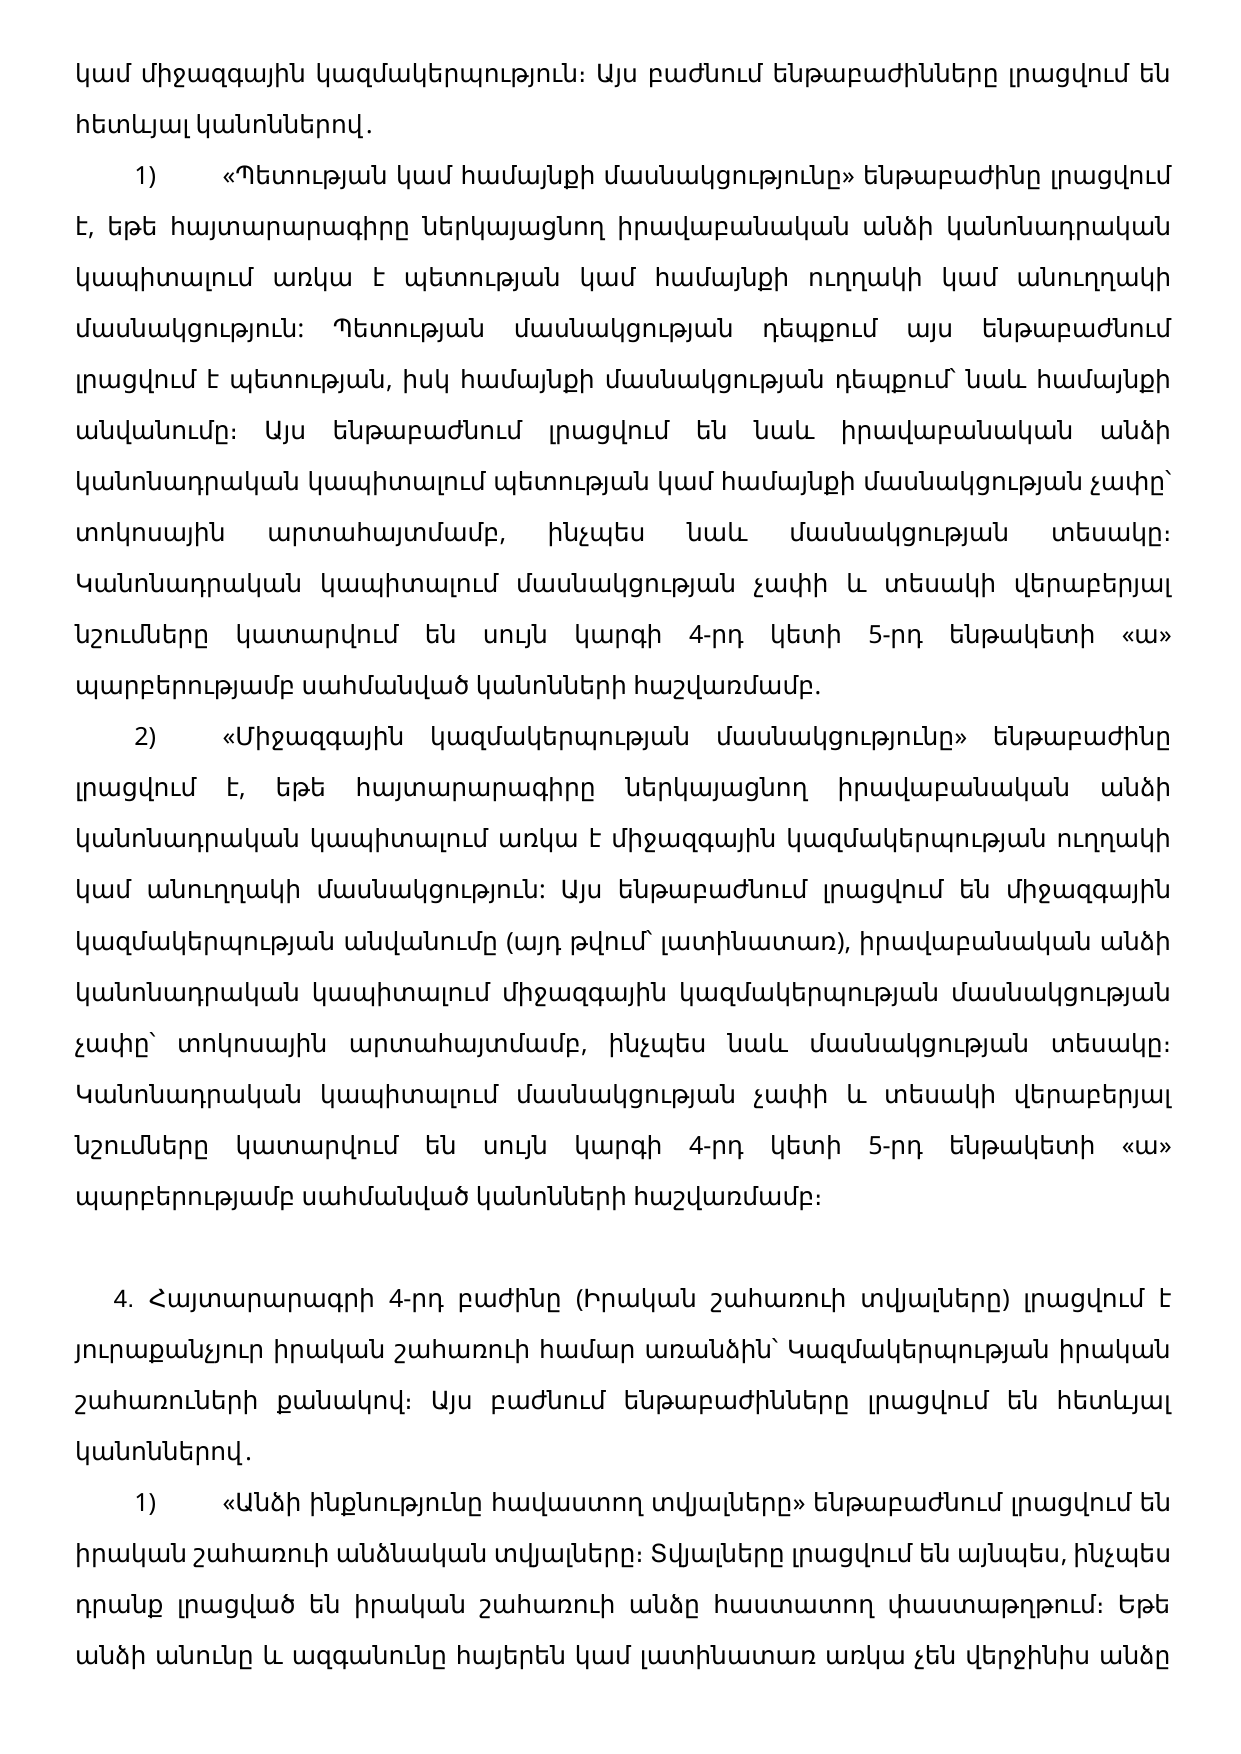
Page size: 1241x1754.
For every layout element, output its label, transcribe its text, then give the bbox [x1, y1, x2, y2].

list «Միջազգային կազմակերպության մասնակցությունը» ենթաբաժինը լրացվում է, եթե հայտարարագիրը ներկայացնող իրավաբանական անձի կանոնադրական կապիտալում առկա է միջազգային կազմակերպության ուղղակի կամ անուղղակի մասնակցություն: Այս ենթաբաժնում լրացվում են միջազգային կազմակերպության անվանումը (այդ թվում՝ լատինատառ), իրավաբանական անձի կանոնադրական կապիտալում միջազգային կազմակերպության մասնակցության չափը՝ տոկոսային արտահայտմամբ, ինչպես նաև մասնակցության տեսակը։ Կանոնադրական կապիտալում մասնակցության չափի և տեսակի վերաբերյալ նշումները կատարվում են սույն կարգի 4-րդ կետի 5-րդ ենթակետի «ա» պարբերությամբ սահմանված կանոնների հաշվառմամբ։ [75, 719, 1172, 1212]
list «Պետության կամ համայնքի մասնակցությունը» ենթաբաժինը լրացվում է, եթե հայտարարագիրը ներկայացնող իրավաբանական անձի կանոնադրական կապիտալում առկա է պետության կամ համայնքի ուղղակի կամ անուղղակի մասնակցություն: Պետության մասնակցության դեպքում այս ենթաբաժնում լրացվում է պետության, իսկ համայնքի մասնակցության դեպքում՝ նաև համայնքի անվանումը։ Այս ենթաբաժնում լրացվում են նաև իրավաբանական անձի կանոնադրական կապիտալում պետության կամ համայնքի մասնակցության չափը՝ տոկոսային արտահայտմամբ, ինչպես նաև մասնակցության տեսակը։ Կանոնադրական կապիտալում մասնակցության չափի և տեսակի վերաբերյալ նշումները կատարվում են սույն կարգի 4-րդ կետի 5-րդ ենթակետի «ա» պարբերությամբ սահմանված կանոնների հաշվառմամբ. [75, 158, 1172, 702]
list Հայտարարագրի 4-րդ բաժինը (Իրական շահառուի տվյալները) լրացվում է յուրաքանչյուր իրական շահառուի համար առանձին՝ Կազմակերպության իրական շահառուների քանակով։ Այս բաժնում ենթաբաժինները լրացվում են հետևյալ կանոններով․ [75, 1281, 1172, 1468]
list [75, 56, 1172, 141]
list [75, 1485, 1172, 1672]
